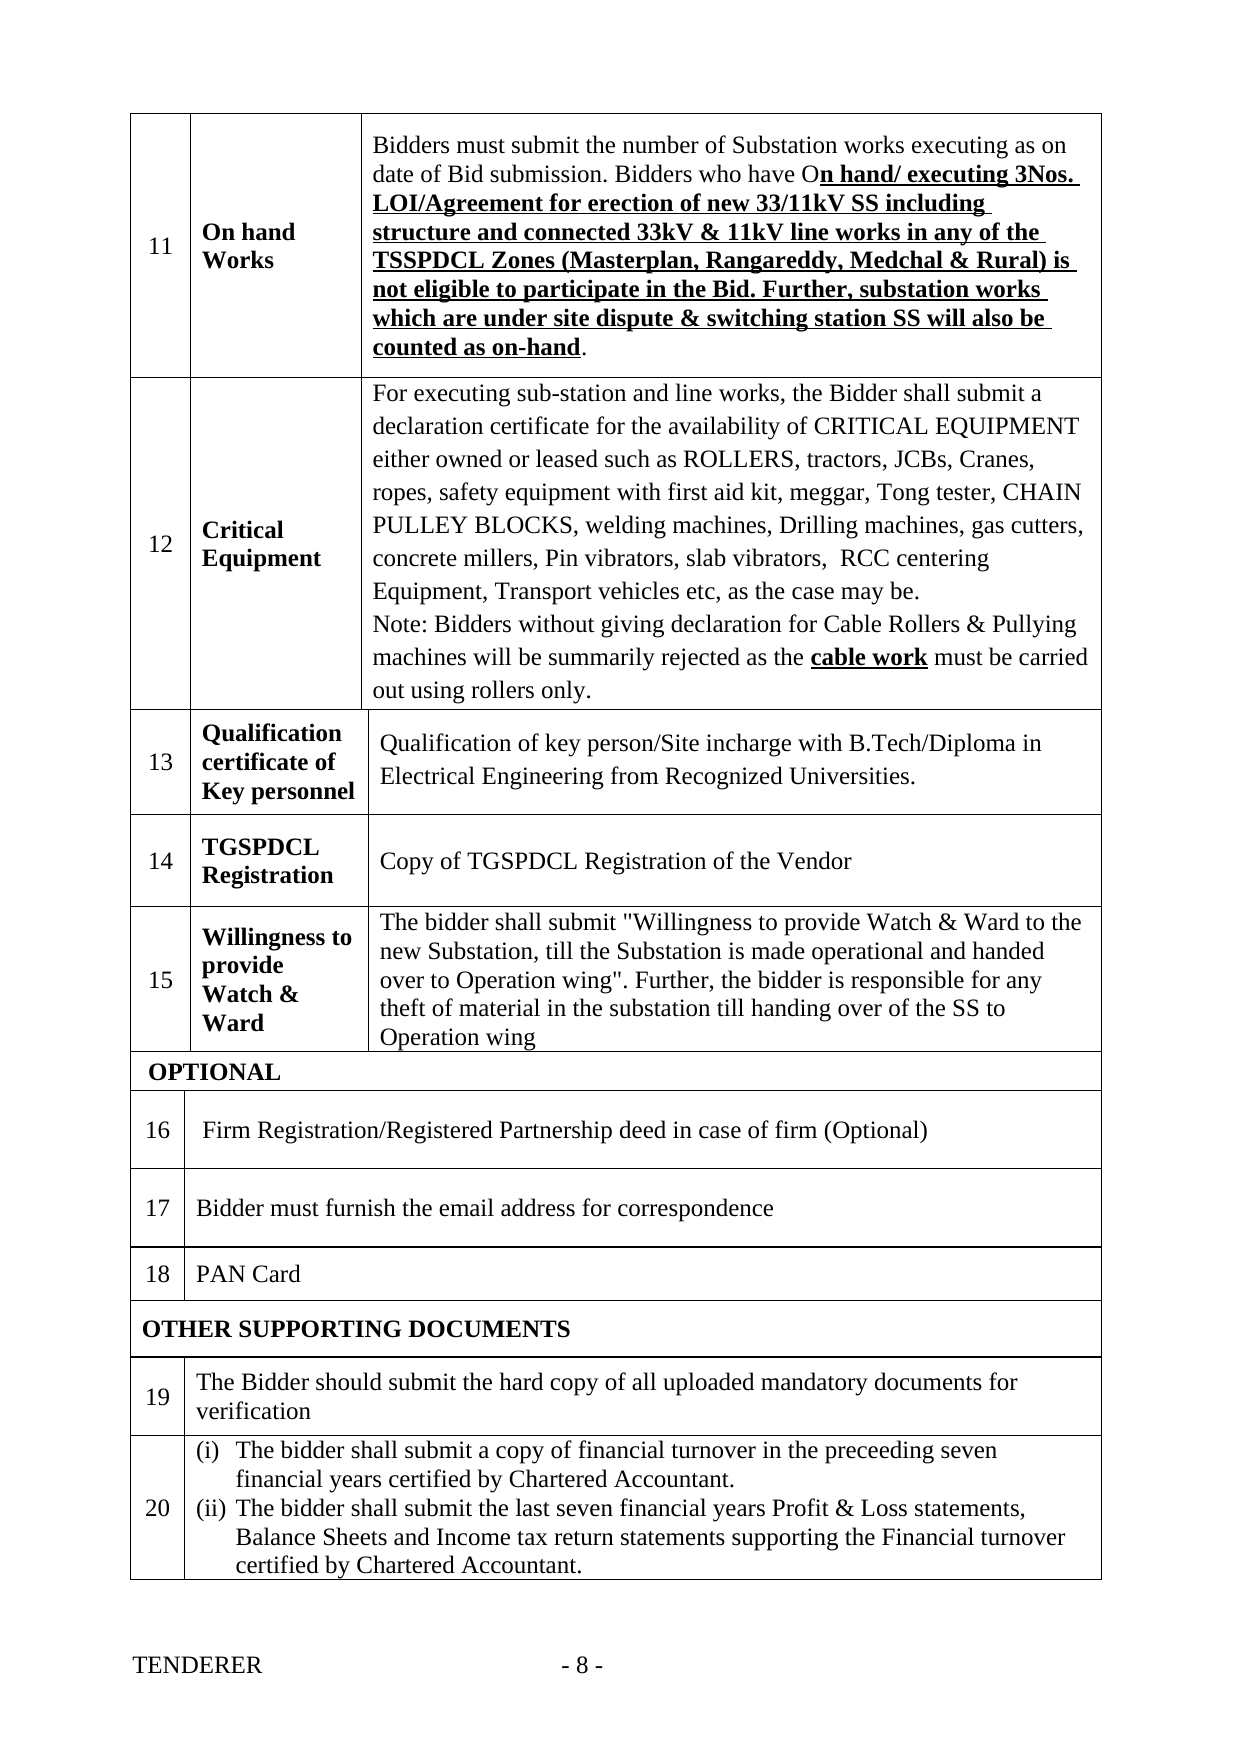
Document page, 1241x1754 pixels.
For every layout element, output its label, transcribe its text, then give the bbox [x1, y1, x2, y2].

table_cell 17 [131, 1169, 184, 1246]
table_cell OPTIONAL [131, 1052, 1101, 1090]
table_cell The bidder shall submit a copy of financial turnover in the preceeding seven financial years certified by Chartered Accountant. The bidder shall submit the last seven financial years Profit & Loss statements, Balance Sheets and Income tax return statements supporting the Financial turnover certified by Chartered Accountant. [185, 1436, 1101, 1579]
table_cell Copy of TGSPDCL Registration of the Vendor [369, 815, 1101, 906]
table_cell 16 [131, 1091, 184, 1168]
table_cell TGSPDCL Registration [191, 815, 368, 906]
table_cell 20 [131, 1436, 184, 1579]
table_cell Qualification of key person/Site incharge with B.Tech/Diploma in Electrical Engineering from Recognized Universities. [369, 710, 1101, 813]
table_cell 15 [131, 907, 190, 1051]
table_cell 18 [131, 1248, 184, 1300]
table_cell Critical Equipment [191, 378, 361, 708]
table_cell Qualification certificate of Key personnel [191, 710, 368, 813]
table_cell 11 [131, 114, 190, 377]
table_cell Bidders must submit the number of Substation works executing as on date of Bid submission. Bidders who have On hand/ executing 3Nos. LOI/Agreement for erection of new 33/11kV SS including structure and connected 33kV & 11kV line works in any of the TSSPDCL Zones (Masterplan, Rangareddy, Medchal & Rural) is not eligible to participate in the Bid. Further, substation works which are under site dispute & switching station SS will also be counted as on-hand. [362, 114, 1101, 377]
table_cell 12 [131, 378, 190, 708]
table_cell PAN Card [185, 1248, 1101, 1300]
table_cell The Bidder should submit the hard copy of all uploaded mandatory documents for verification [185, 1358, 1101, 1434]
table_cell For executing sub-station and line works, the Bidder shall submit a declaration certificate for the availability of CRITICAL EQUIPMENT either owned or leased such as ROLLERS, tractors, JCBs, Cranes, ropes, safety equipment with first aid kit, meggar, Tong tester, CHAIN PULLEY BLOCKS, welding machines, Drilling machines, gas cutters, concrete millers, Pin vibrators, slab vibrators, RCC centering Equipment, Transport vehicles etc, as the case may be. Note: Bidders without giving declaration for Cable Rollers & Pullying machines will be summarily rejected as the cable work must be carried out using rollers only. [362, 378, 1101, 708]
table_cell On hand Works [191, 114, 361, 377]
table_cell Bidder must furnish the email address for correspondence [185, 1169, 1101, 1246]
table_cell 19 [131, 1358, 184, 1434]
table_cell The bidder shall submit "Willingness to provide Watch & Ward to the new Substation, till the Substation is made operational and handed over to Operation wing". Further, the bidder is responsible for any theft of material in the substation till handing over of the SS to Operation wing [369, 907, 1101, 1051]
table_cell Firm Registration/Registered Partnership deed in case of firm (Optional) [185, 1091, 1101, 1168]
table_cell OTHER SUPPORTING DOCUMENTS [131, 1301, 1101, 1356]
table_cell 14 [131, 815, 190, 906]
table_cell 13 [131, 710, 190, 813]
table_cell Willingness to provide Watch & Ward [191, 907, 368, 1051]
